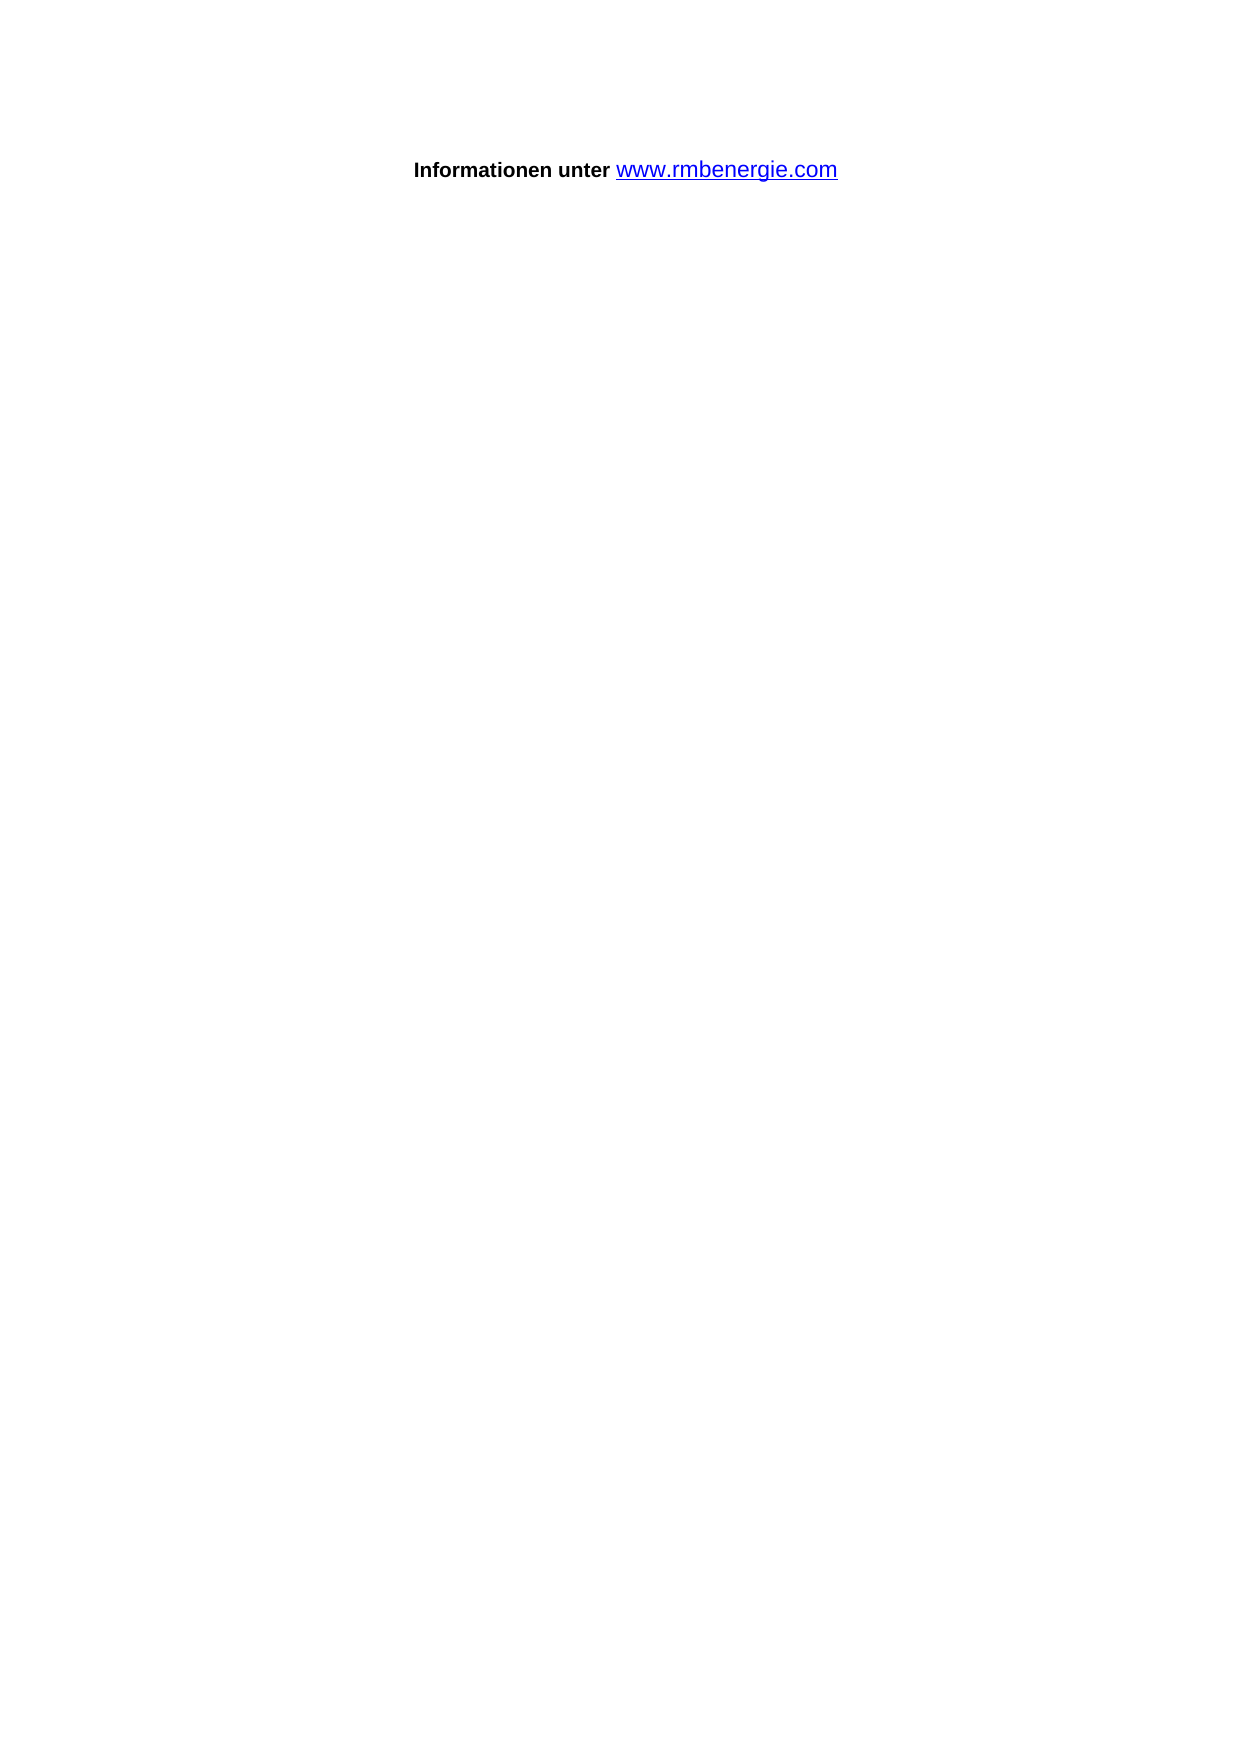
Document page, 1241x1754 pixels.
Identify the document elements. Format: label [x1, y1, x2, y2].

list [413, 148, 1093, 185]
